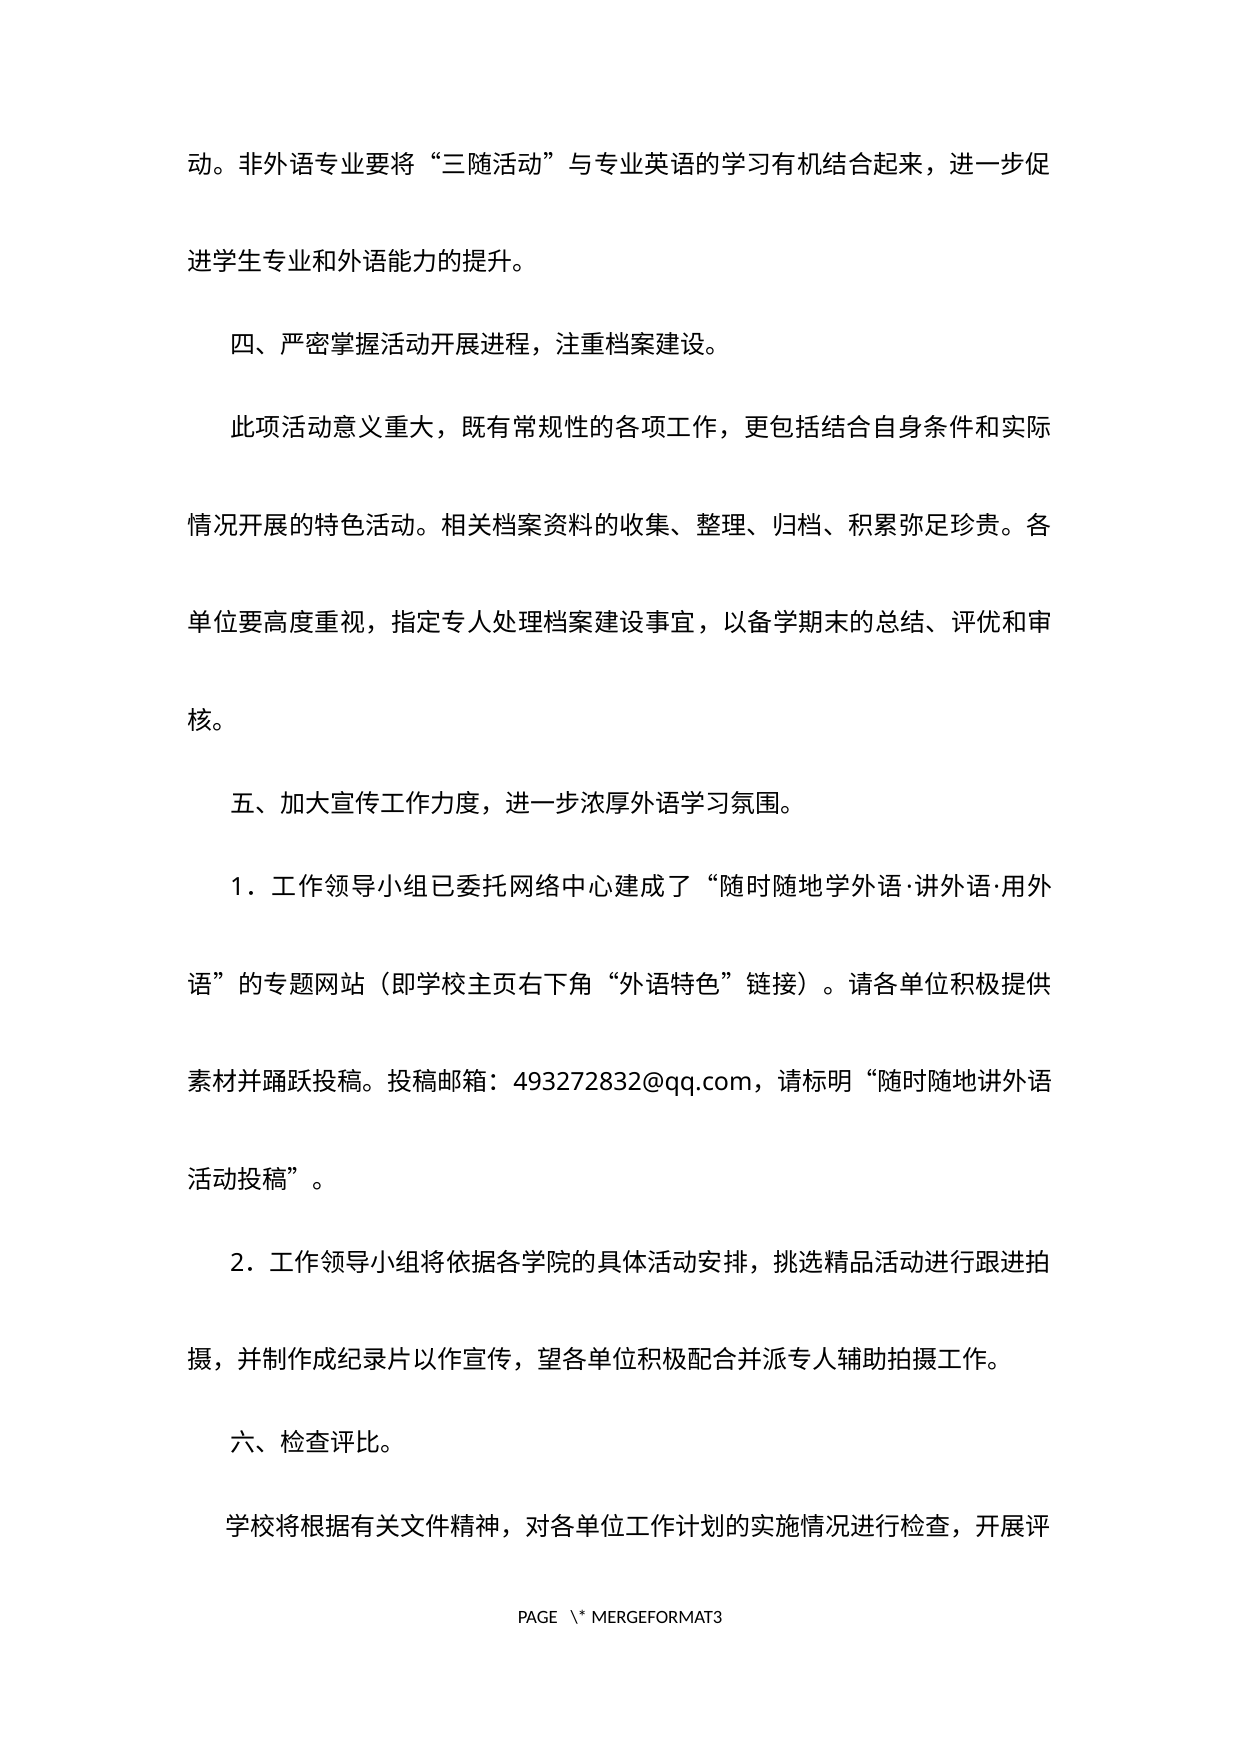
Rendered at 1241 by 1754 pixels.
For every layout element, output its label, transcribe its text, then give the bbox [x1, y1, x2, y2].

text 六、检查评比。 [187, 1408, 1053, 1473]
text 1．工作领导小组已委托网络中心建成了“随时随地学外语·讲外语·用外语”的专题网站（即学校主页右下角“外语特色”链接）。请各单位积极提供素材并踊跃投稿。投稿邮箱：493272832@qq.com，请标明“随时随地讲外语活动投稿”。 [187, 852, 1053, 1210]
text 2．工作领导小组将依据各学院的具体活动安排，挑选精品活动进行跟进拍摄，并制作成纪录片以作宣传，望各单位积极配合并派专人辅助拍摄工作。 [187, 1228, 1053, 1390]
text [187, 130, 1053, 292]
text 五、加大宣传工作力度，进一步浓厚外语学习氛围。 [187, 769, 1053, 834]
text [187, 1492, 1053, 1557]
text 四、严密掌握活动开展进程，注重档案建设。 [187, 310, 1053, 375]
text 此项活动意义重大，既有常规性的各项工作，更包括结合自身条件和实际情况开展的特色活动。相关档案资料的收集、整理、归档、积累弥足珍贵。各单位要高度重视，指定专人处理档案建设事宜，以备学期末的总结、评优和审核。 [187, 393, 1053, 751]
